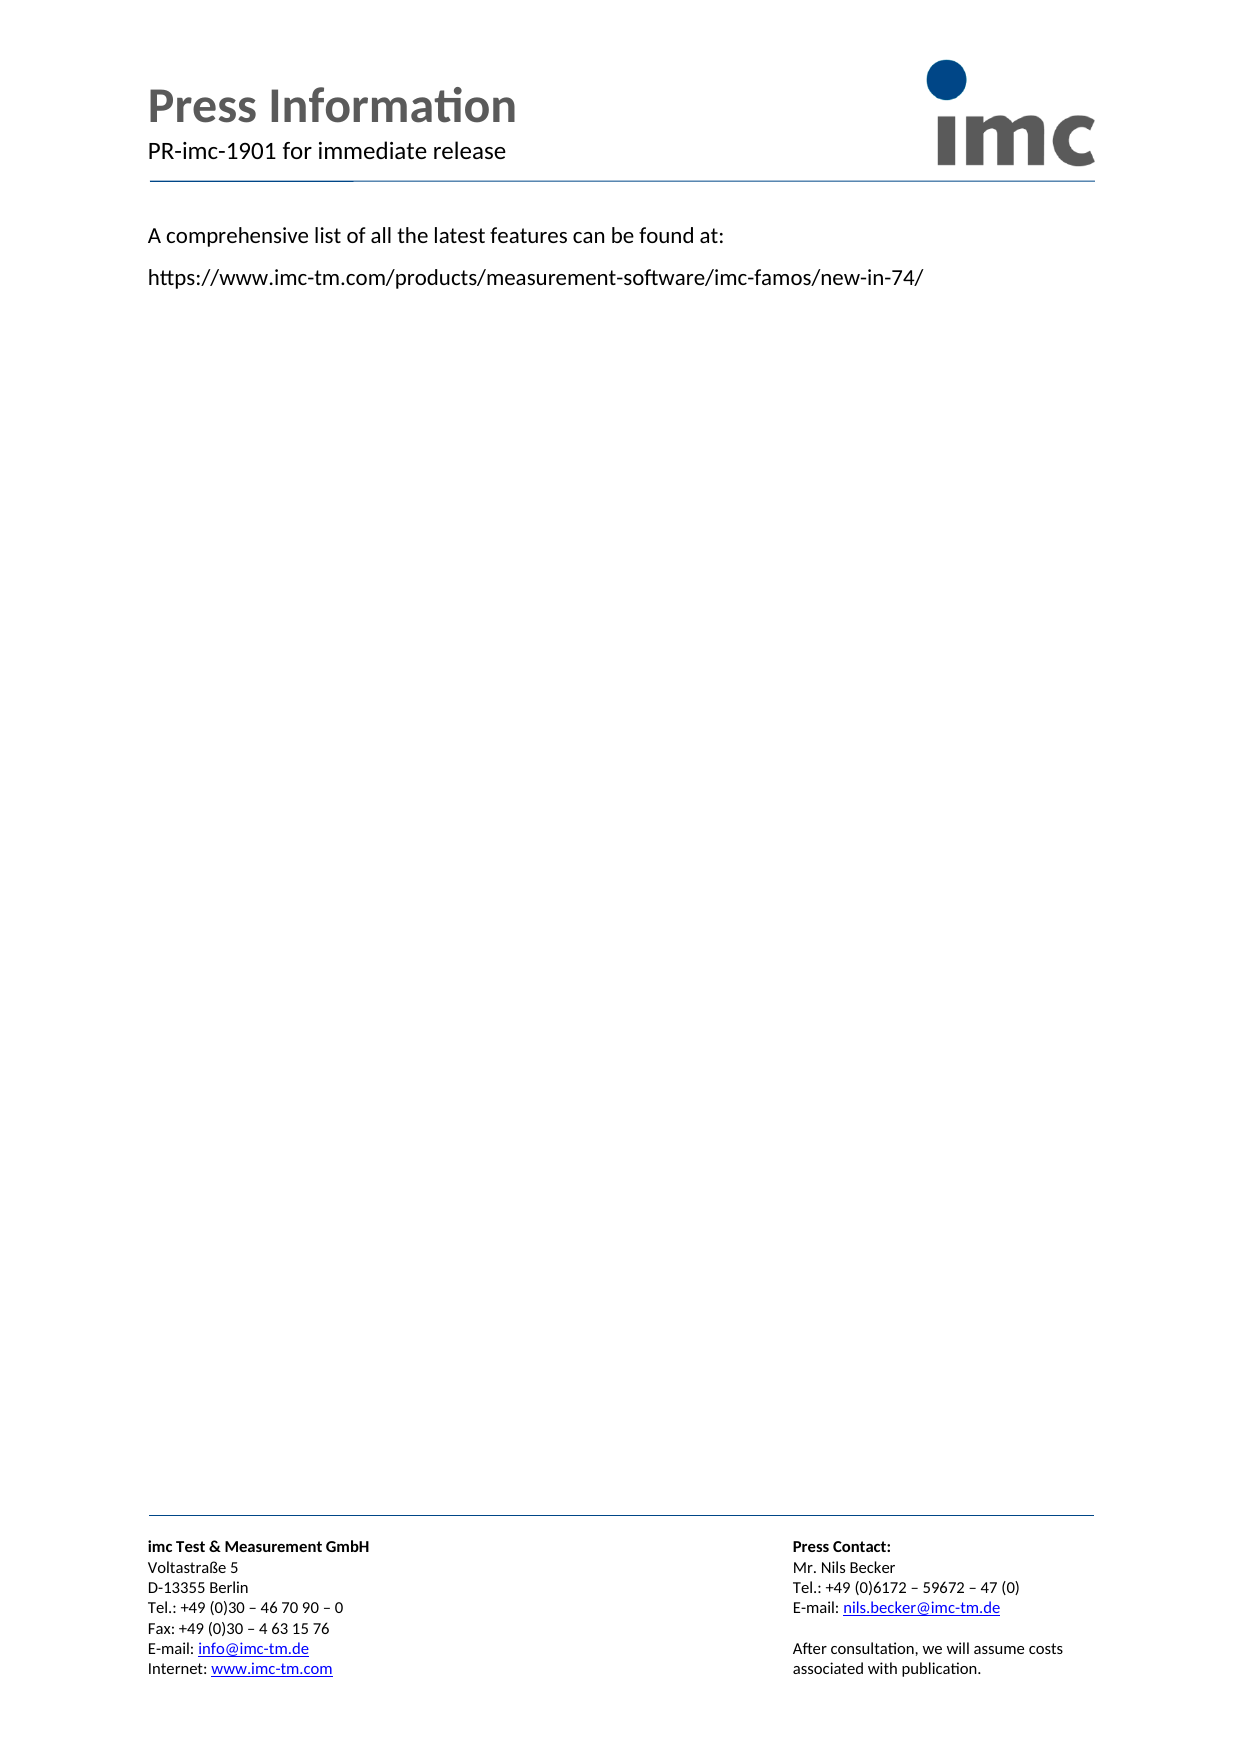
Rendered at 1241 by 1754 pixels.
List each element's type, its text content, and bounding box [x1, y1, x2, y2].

text A comprehensive list of all the latest features can be found at: [148, 222, 1092, 249]
picture [925, 58, 1095, 167]
text https://www.imc-tm.com/products/measurement-software/imc-famos/new-in-74/ [148, 263, 1092, 292]
